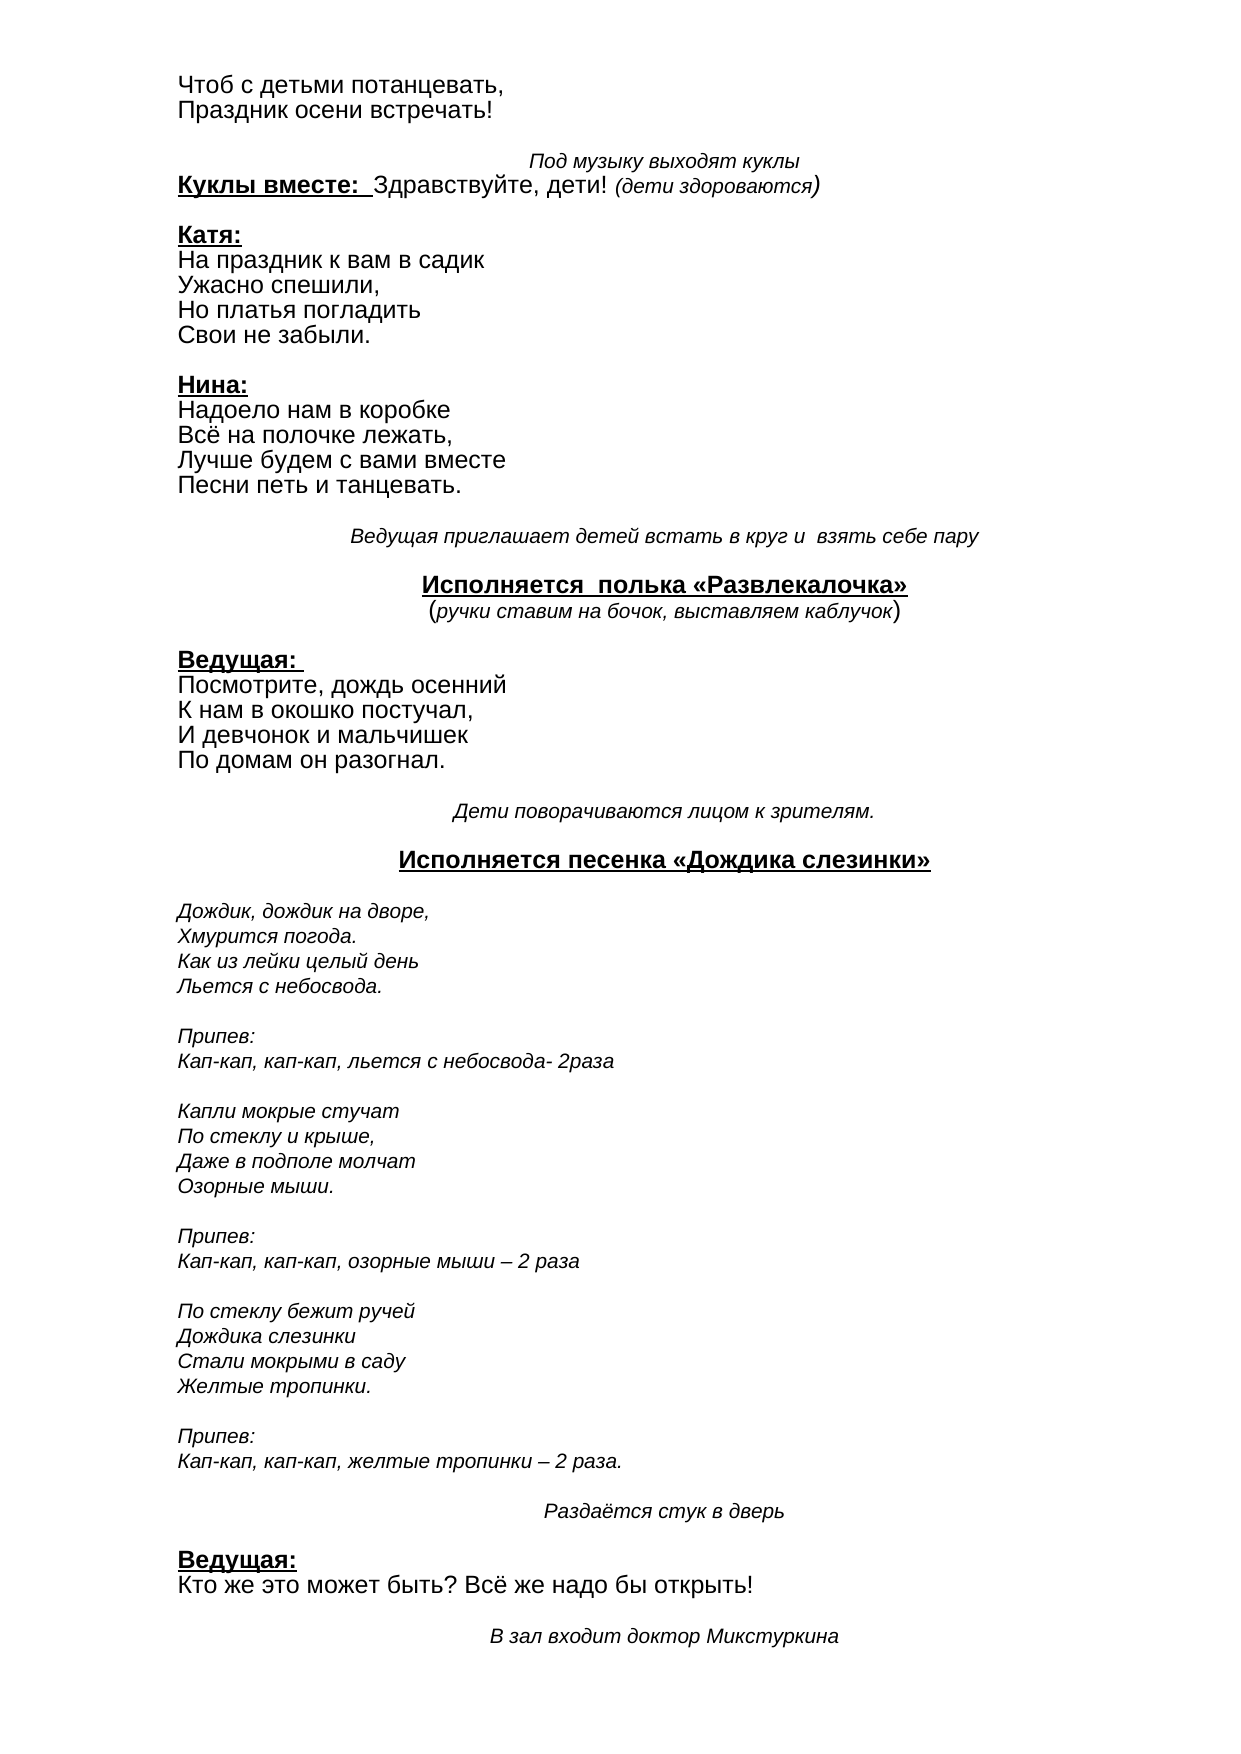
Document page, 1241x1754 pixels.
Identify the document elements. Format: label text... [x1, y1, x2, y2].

text Ужасно спешили, [177, 274, 1152, 299]
text К нам в окошко постучал, [177, 699, 1152, 724]
text Раздаётся стук в дверь [177, 1499, 1152, 1524]
text Свои не забыли. [177, 324, 1152, 349]
text Куклы вместе: Здравствуйте, дети! (дети здороваются) [177, 174, 1152, 199]
text Как из лейки целый день [177, 949, 1152, 974]
text Льется с небосвода. [177, 974, 1152, 999]
text По стеклу и крыше, [177, 1124, 1152, 1149]
text Лучше будем с вами вместе [177, 449, 1152, 474]
text Дождик, дождик на дворе, [177, 899, 1152, 924]
text Кап-кап, кап-кап, желтые тропинки – 2 раза. [177, 1449, 1152, 1474]
text Даже в подполе молчат [177, 1149, 1152, 1174]
text На праздник к вам в садик [177, 249, 1152, 274]
text Праздник осени встречать! [177, 99, 1152, 124]
text Желтые тропинки. [177, 1374, 1152, 1399]
text Кто же это может быть? Всё же надо бы открыть! [177, 1574, 1152, 1599]
text Припев: [177, 1224, 1152, 1249]
text Стали мокрыми в саду [177, 1349, 1152, 1374]
text Нина: [177, 374, 1152, 399]
text По стеклу бежит ручей [177, 1299, 1152, 1324]
text По домам он разогнал. [177, 749, 1152, 774]
text Кап-кап, кап-кап, озорные мыши – 2 раза [177, 1249, 1152, 1274]
text Чтоб с детьми потанцевать, [177, 74, 1152, 99]
text Дети поворачиваются лицом к зрителям. [177, 799, 1152, 824]
text Кап-кап, кап-кап, льется с небосвода- 2раза [177, 1049, 1152, 1074]
text Исполняется полька «Развлекалочка» [177, 574, 1152, 599]
text Катя: [177, 224, 1152, 249]
text Озорные мыши. [177, 1174, 1152, 1199]
text Исполняется песенка «Дождика слезинки» [177, 849, 1152, 874]
text Надоело нам в коробке [177, 399, 1152, 424]
text Дождика слезинки [177, 1324, 1152, 1349]
text Хмурится погода. [177, 924, 1152, 949]
text Под музыку выходят куклы [177, 149, 1152, 174]
text Ведущая приглашает детей встать в круг и взять себе пару [177, 524, 1152, 549]
text Капли мокрые стучат [177, 1099, 1152, 1124]
text В зал входит доктор Микстуркина [177, 1624, 1152, 1649]
text Посмотрите, дождь осенний [177, 674, 1152, 699]
text И девчонок и мальчишек [177, 724, 1152, 749]
text Но платья погладить [177, 299, 1152, 324]
text Песни петь и танцевать. [177, 474, 1152, 499]
text Ведущая: [177, 649, 1152, 674]
text Всё на полочке лежать, [177, 424, 1152, 449]
text Припев: [177, 1424, 1152, 1449]
text Ведущая: [177, 1549, 1152, 1574]
text (ручки ставим на бочок, выставляем каблучок) [177, 599, 1152, 624]
text Припев: [177, 1024, 1152, 1049]
